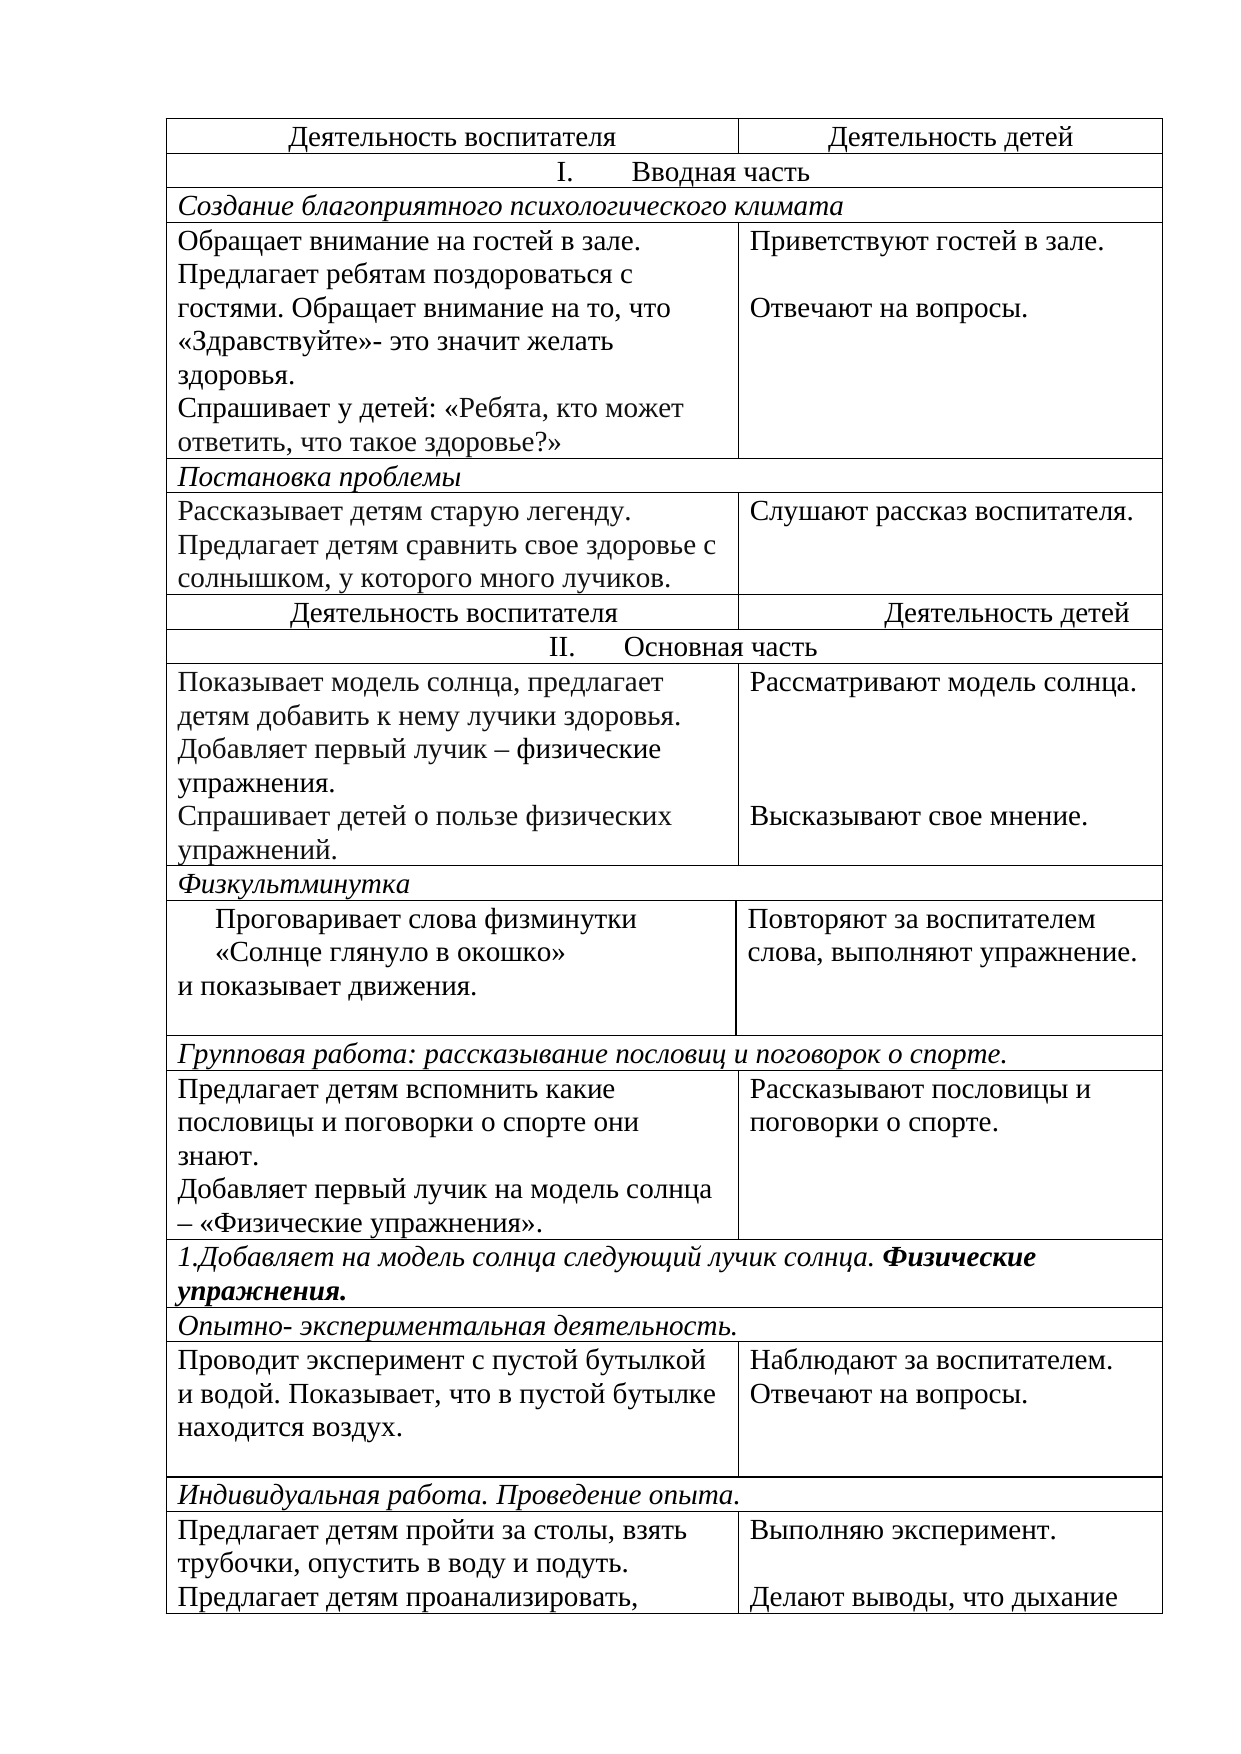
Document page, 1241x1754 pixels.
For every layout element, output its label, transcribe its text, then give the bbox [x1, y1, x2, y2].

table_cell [167, 1512, 738, 1613]
table_cell Проговаривает слова физминутки «Солнце глянуло в окошко» и показывает движения. [167, 901, 735, 1035]
table_cell Постановка проблемы [167, 459, 1162, 492]
table_cell Рассматривают модель солнца. Высказывают свое мнение. [739, 664, 1162, 865]
table_cell Вводная часть [167, 154, 1162, 187]
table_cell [739, 1512, 1162, 1613]
table_cell Деятельность воспитателя [167, 595, 738, 628]
table_cell Деятельность детей [739, 595, 1162, 628]
table_cell Проводит эксперимент с пустой бутылкой и водой. Показывает, что в пустой бутылке находится воздух. [167, 1342, 738, 1476]
table_cell Рассказывают пословицы и поговорки о спорте. [739, 1071, 1162, 1238]
table_cell Физкультминутка [167, 866, 1162, 900]
table_cell Наблюдают за воспитателем. Отвечают на вопросы. [739, 1342, 1162, 1476]
table_cell Повторяют за воспитателем слова, выполняют упражнение. [737, 901, 1162, 1035]
table_cell Обращает внимание на гостей в зале. Предлагает ребятам поздороваться с гостями. Обращает внимание на то, что «Здравствуйте»- это значит желать здоровья. Спрашивает у детей: «Ребята, кто может ответить, что такое здоровье?» [167, 223, 738, 458]
table_cell Групповая работа: рассказывание пословиц и поговорок о спорте. [167, 1036, 1162, 1070]
table_cell Предлагает детям вспомнить какие пословицы и поговорки о спорте они знают. Добавляет первый лучик на модель солнца – «Физические упражнения». [167, 1071, 738, 1238]
table_cell Опытно- экспериментальная деятельность. [167, 1308, 1162, 1341]
table_cell Показывает модель солнца, предлагает детям добавить к нему лучики здоровья. Добавляет первый лучик – физические упражнения. Спрашивает детей о пользе физических упражнений. [167, 664, 738, 865]
table_header Деятельность воспитателя [167, 119, 738, 153]
table_cell Рассказывает детям старую легенду. Предлагает детям сравнить свое здоровье с солнышком, у которого много лучиков. [167, 493, 738, 594]
table_cell Приветствуют гостей в зале. Отвечают на вопросы. [739, 223, 1162, 458]
table_cell Основная часть [167, 630, 1162, 663]
table_header Деятельность детей [739, 119, 1162, 153]
table_cell Слушают рассказ воспитателя. [739, 493, 1162, 594]
table_cell 1.Добавляет на модель солнца следующий лучик солнца. Физические упражнения. [167, 1240, 1162, 1307]
table_cell Индивидуальная работа. Проведение опыта. [167, 1478, 1162, 1511]
table_cell Создание благоприятного психологического климата [167, 188, 1162, 222]
